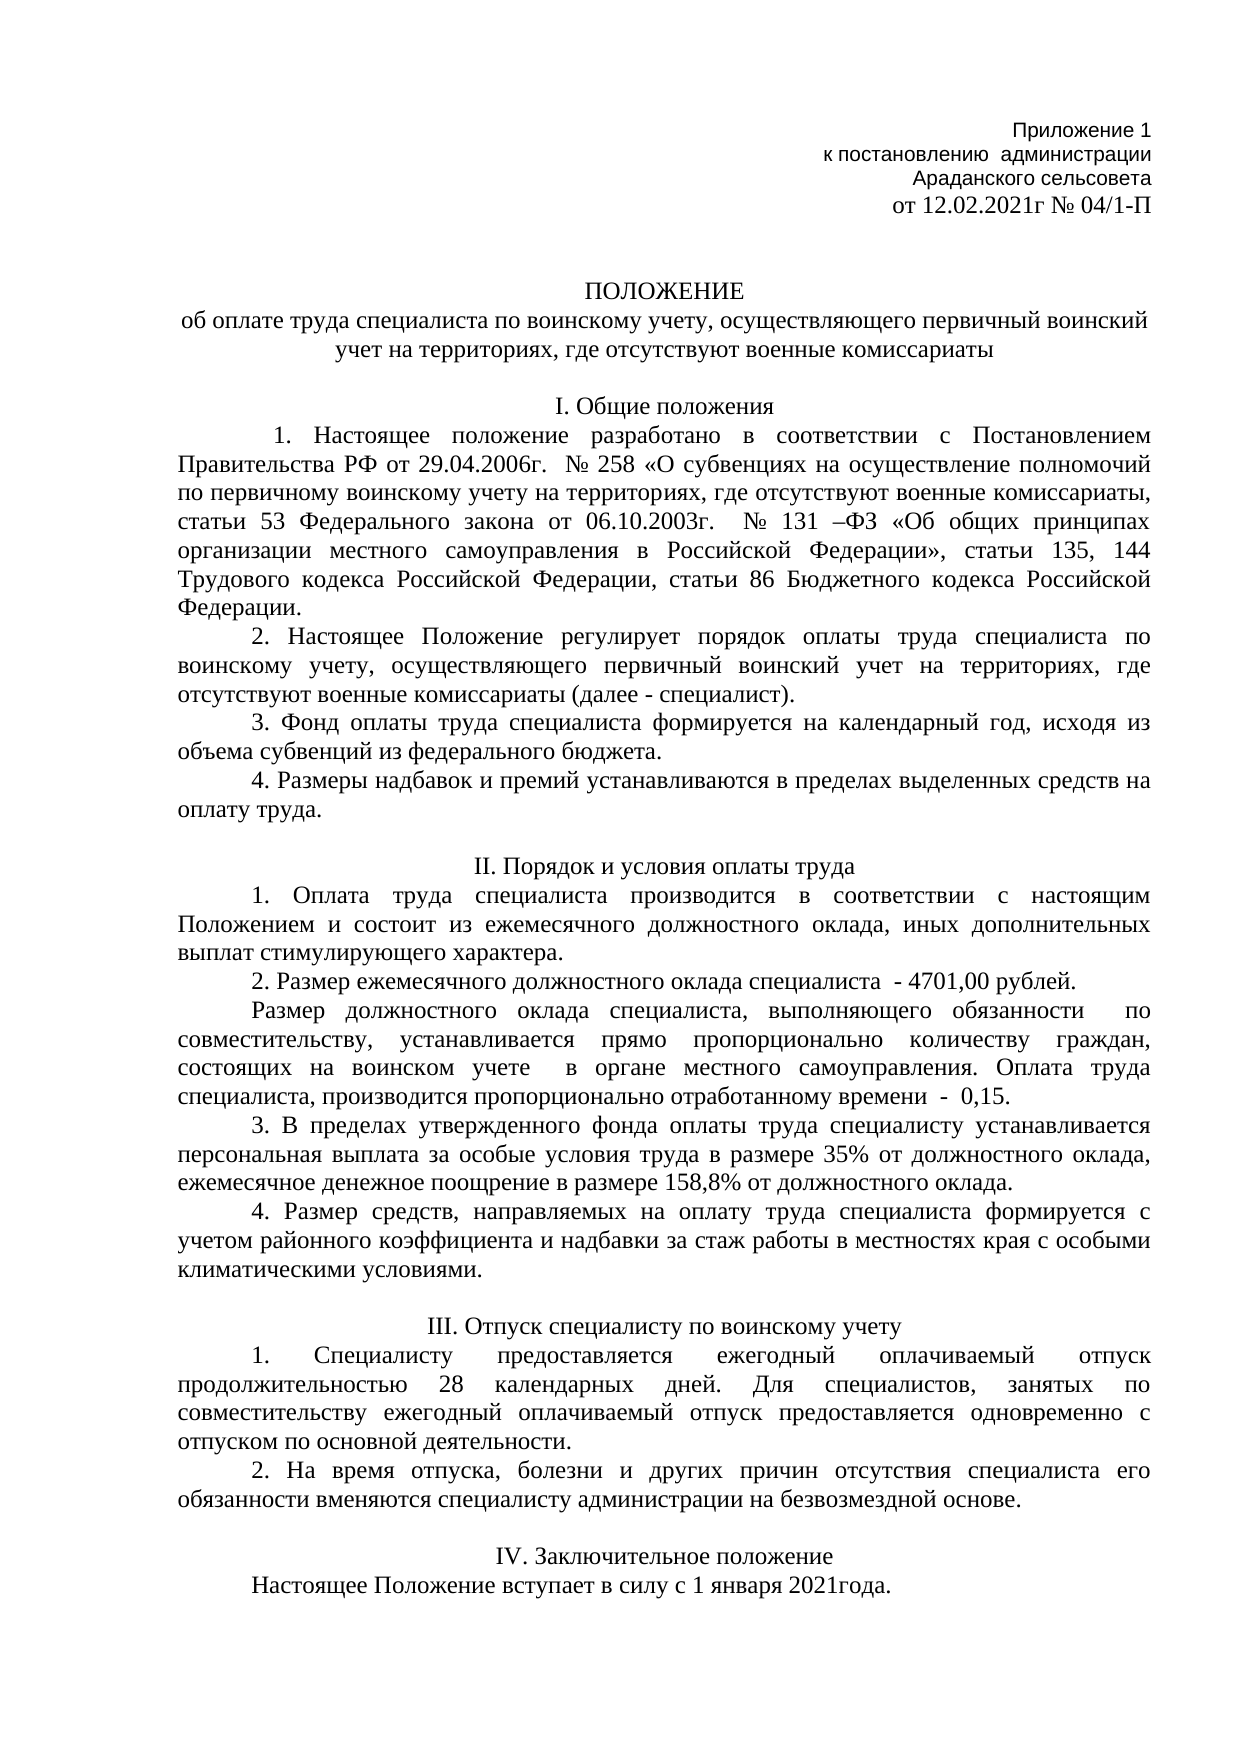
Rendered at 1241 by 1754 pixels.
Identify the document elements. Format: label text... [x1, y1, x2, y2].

text Размер должностного оклада специалиста, выполняющего обязанности по совместительству, устанавливается прямо пропорционально количеству граждан, состоящих на воинском учете в органе местного самоуправления. Оплата труда специалиста, производится пропорционально отработанному времени - 0,15. [177, 995, 1152, 1110]
text 1. Настоящее положение разработано в соответствии с Постановлением Правительства РФ от 29.04.2006г. № 258 «О субвенциях на осуществление полномочий по первичному воинскому учету на территориях, где отсутствуют военные комиссариаты, статьи 53 Федерального закона от 06.10.2003г. № 131 –ФЗ «Об общих принципах организации местного самоуправления в Российской Федерации», статьи 135, 144 Трудового кодекса Российской Федерации, статьи 86 Бюджетного кодекса Российской Федерации. [177, 420, 1152, 621]
text об оплате труда специалиста по воинскому учету, осуществляющего первичный воинский учет на территориях, где отсутствуют военные комиссариаты [177, 305, 1152, 362]
text от 12.02.2021г № 04/1-П [177, 190, 1152, 219]
text 3. Фонд оплаты труда специалиста формируется на календарный год, исходя из объема субвенций из федерального бюджета. [177, 707, 1152, 765]
text I. Общие положения [177, 391, 1152, 420]
text 1. Оплата труда специалиста производится в соответствии с настоящим Положением и состоит из ежемесячного должностного оклада, иных дополнительных выплат стимулирующего характера. [177, 880, 1152, 966]
text III. Отпуск специалисту по воинскому учету [177, 1311, 1152, 1340]
text 2. Размер ежемесячного должностного оклада специалиста - 4701,00 рублей. [177, 966, 1152, 995]
text ПОЛОЖЕНИЕ [177, 276, 1152, 305]
text Араданского сельсовета [177, 166, 1152, 190]
text 4. Размер средств, направляемых на оплату труда специалиста формируется с учетом районного коэффициента и надбавки за стаж работы в местностях края с особыми климатическими условиями. [177, 1196, 1152, 1282]
text 1. Специалисту предоставляется ежегодный оплачиваемый отпуск продолжительностью 28 календарных дней. Для специалистов, занятых по совместительству ежегодный оплачиваемый отпуск предоставляется одновременно с отпуском по основной деятельности. [177, 1340, 1152, 1455]
text 2. Настоящее Положение регулирует порядок оплаты труда специалиста по воинскому учету, осуществляющего первичный воинский учет на территориях, где отсутствуют военные комиссариаты (далее - специалист). [177, 621, 1152, 707]
text Настоящее Положение вступает в силу с 1 января 2021года. [177, 1570, 1152, 1599]
text II. Порядок и условия оплаты труда [177, 851, 1152, 880]
text 2. На время отпуска, болезни и других причин отсутствия специалиста его обязанности вменяются специалисту администрации на безвозмездной основе. [177, 1455, 1152, 1512]
text Приложение 1 [177, 118, 1152, 142]
text к постановлению администрации [177, 142, 1152, 166]
text 4. Размеры надбавок и премий устанавливаются в пределах выделенных средств на оплату труда. [177, 765, 1152, 822]
text 3. В пределах утвержденного фонда оплаты труда специалисту устанавливается персональная выплата за особые условия труда в размере 35% от должностного оклада, ежемесячное денежное поощрение в размере 158,8% от должностного оклада. [177, 1110, 1152, 1196]
text IV. Заключительное положение [177, 1541, 1152, 1570]
